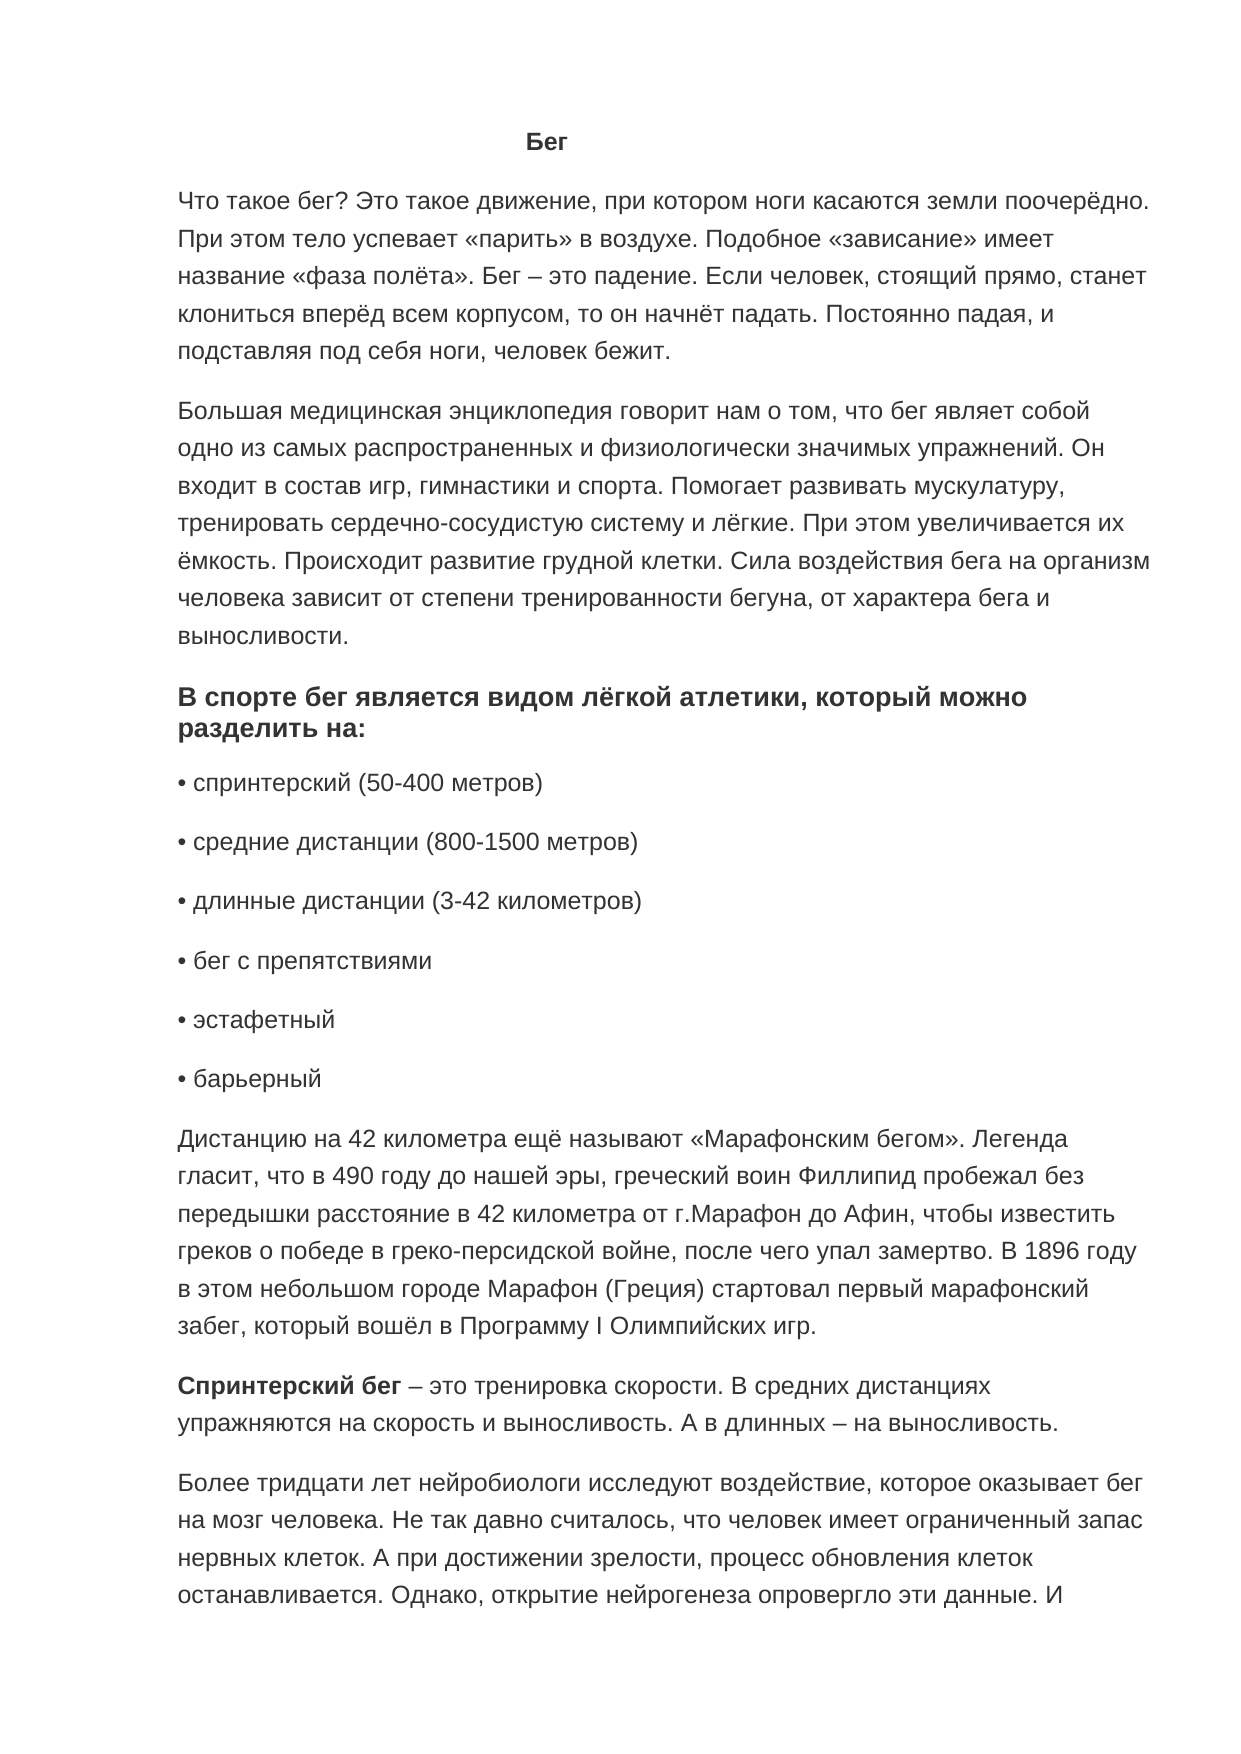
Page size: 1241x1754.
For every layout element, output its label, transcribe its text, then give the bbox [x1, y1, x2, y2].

text • спринтерский (50-400 метров) [177, 759, 1152, 796]
text Бег [177, 118, 1152, 156]
text • средние дистанции (800-1500 метров) [177, 818, 1152, 856]
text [177, 1459, 1152, 1609]
text Спринтерский бег – это тренировка скорости. В средних дистанциях упражняются на скорость и выносливость. А в длинных – на выносливость. [177, 1362, 1152, 1437]
text • барьерный [177, 1056, 1152, 1093]
text • бег с препятствиями [177, 937, 1152, 974]
text • длинные дистанции (3-42 километров) [177, 877, 1152, 915]
text Что такое бег? Это такое движение, при котором ноги касаются земли поочерёдно. При этом тело успевает «парить» в воздухе. Подобное «зависание» имеет название «фаза полёта». Бег – это падение. Если человек, стоящий прямо, станет клониться вперёд всем корпусом, то он начнёт падать. Постоянно падая, и подставляя под себя ноги, человек бежит. [177, 177, 1152, 365]
text В спорте бег является видом лёгкой атлетики, который можно разделить на: [177, 681, 1152, 743]
text Большая медицинская энциклопедия говорит нам о том, что бег являет собой одно из самых распространенных и физиологически значимых упражнений. Он входит в состав игр, гимнастики и спорта. Помогает развивать мускулатуру, тренировать сердечно-сосудистую систему и лёгкие. При этом увеличивается их ёмкость. Происходит развитие грудной клетки. Сила воздействия бега на организм человека зависит от степени тренированности бегуна, от характера бега и выносливости. [177, 387, 1152, 649]
text • эстафетный [177, 996, 1152, 1034]
text Дистанцию на 42 километра ещё называют «Марафонским бегом». Легенда гласит, что в 490 году до нашей эры, греческий воин Филлипид пробежал без передышки расстояние в 42 километра от г.Марафон до Афин, чтобы известить греков о победе в греко-персидской войне, после чего упал замертво. В 1896 году в этом небольшом городе Марафон (Греция) стартовал первый марафонский забег, который вошёл в Программу I Олимпийских игр. [177, 1115, 1152, 1340]
